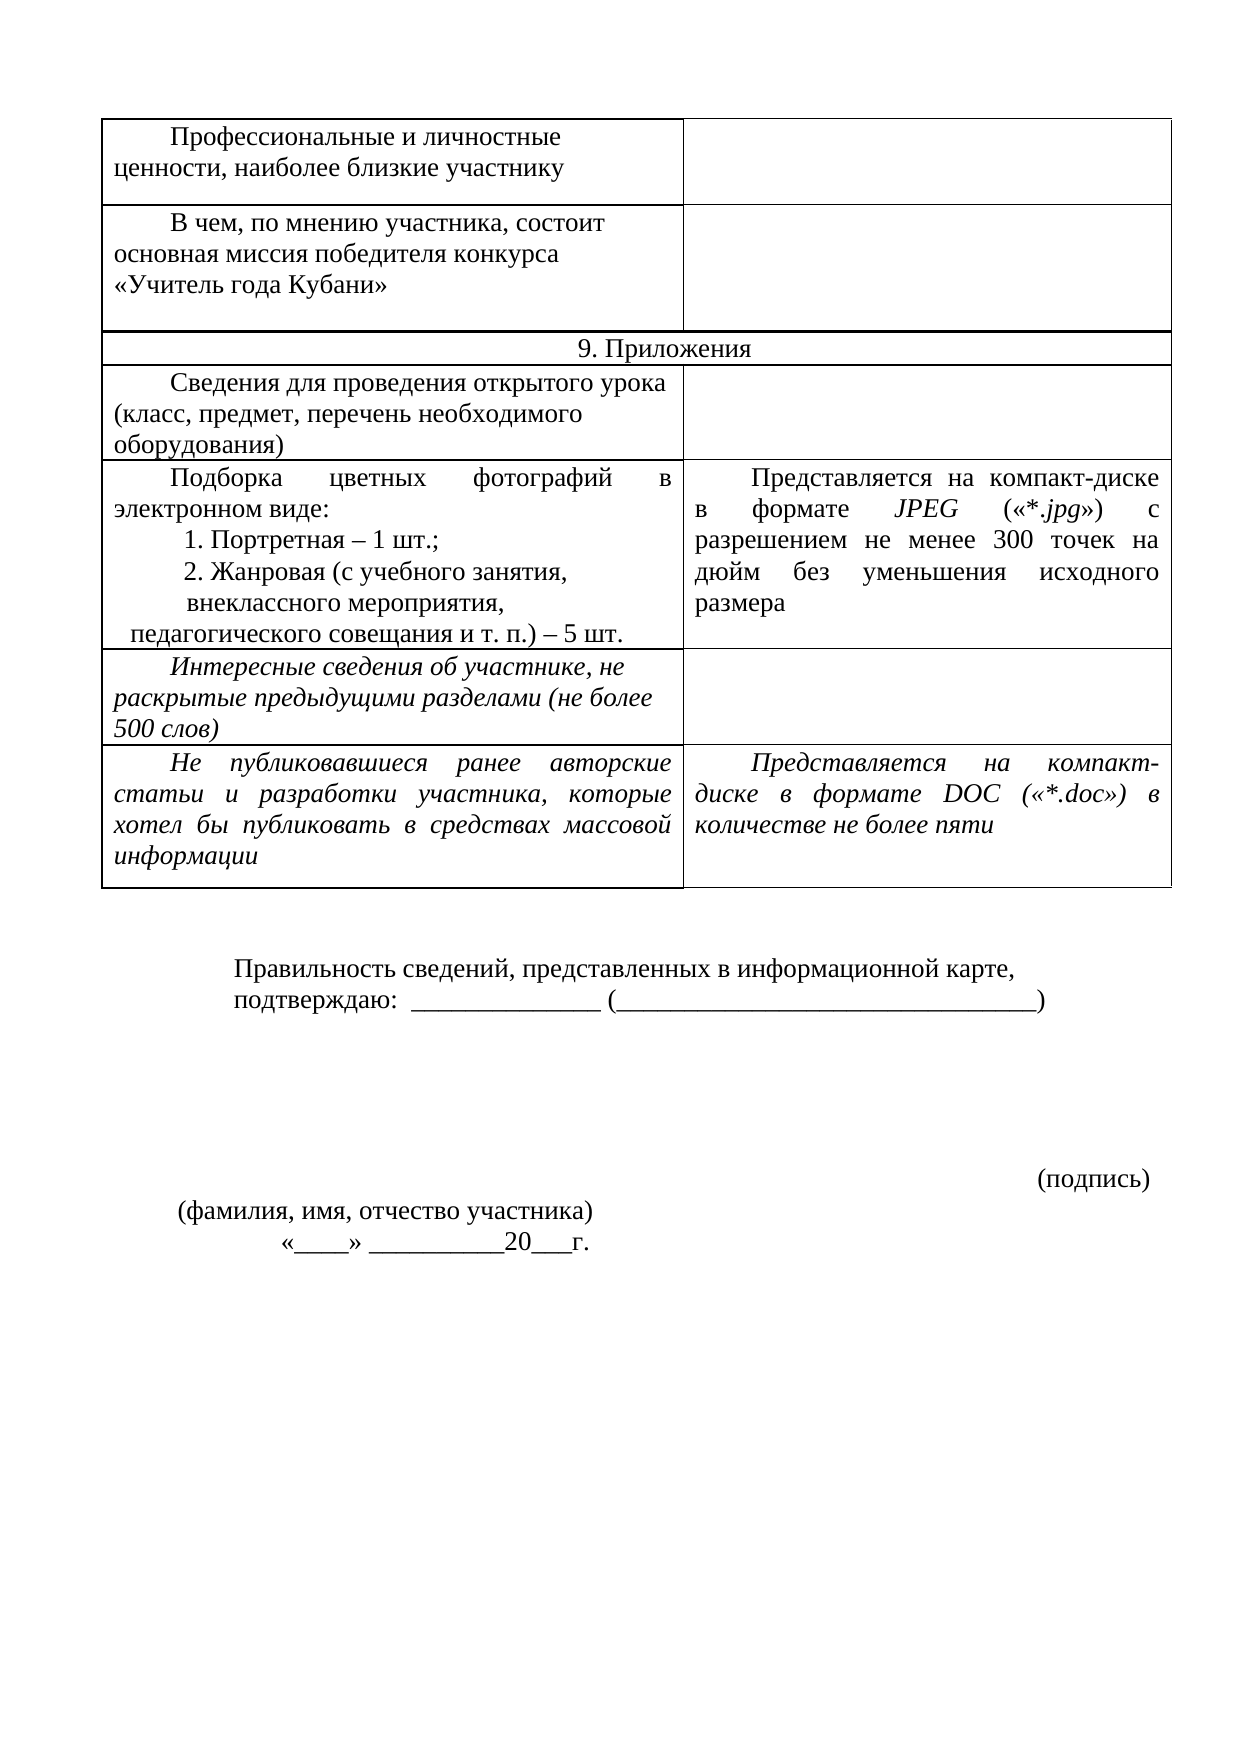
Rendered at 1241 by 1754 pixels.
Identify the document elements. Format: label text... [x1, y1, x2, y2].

text (подпись) (фамилия, имя, отчество участника) [177, 1163, 1152, 1225]
table_cell 9. Приложения [103, 333, 1171, 363]
table_cell Интересные сведения об участнике, не раскрытые предыдущими разделами (не более 500 слов) [103, 650, 683, 743]
table_cell В чем, по мнению участника, состоит основная миссия победителя конкурса «Учитель года Кубани» [103, 206, 683, 330]
text подтверждаю: ______________ (_______________________________) [177, 983, 1152, 1014]
text «____» __________20___г. [177, 1225, 1152, 1256]
table_cell Представляется на компакт-диске в формате JPEG («*.jpg») с разрешением не менее 300 точек на дюйм без уменьшения исходного размера [684, 460, 1171, 648]
table_cell [684, 205, 1171, 330]
table_cell Не публиковавшиеся ранее авторские статьи и разработки участника, которые хотел бы публиковать в средствах массовой информации [103, 746, 683, 887]
table_cell Представляется на компакт-диске в формате DOC («*.doc») в количестве не более пяти [684, 745, 1171, 887]
table_cell Профессиональные и личностные ценности, наиболее близкие участнику [103, 120, 683, 204]
text Правильность сведений, представленных в информационной карте, [177, 952, 1152, 983]
table_cell [684, 119, 1171, 204]
table_cell [684, 649, 1171, 743]
table_cell Подборка цветных фотографий в электронном виде: 1. Портретная – 1 шт.; 2. Жанровая (с учебного занятия, внеклассного мероприятия, педагогического совещания и т. п.) – 5 шт. [103, 461, 683, 648]
table_cell Сведения для проведения открытого урока (класс, предмет, перечень необходимого оборудования) [103, 366, 683, 459]
table_cell [684, 366, 1171, 459]
